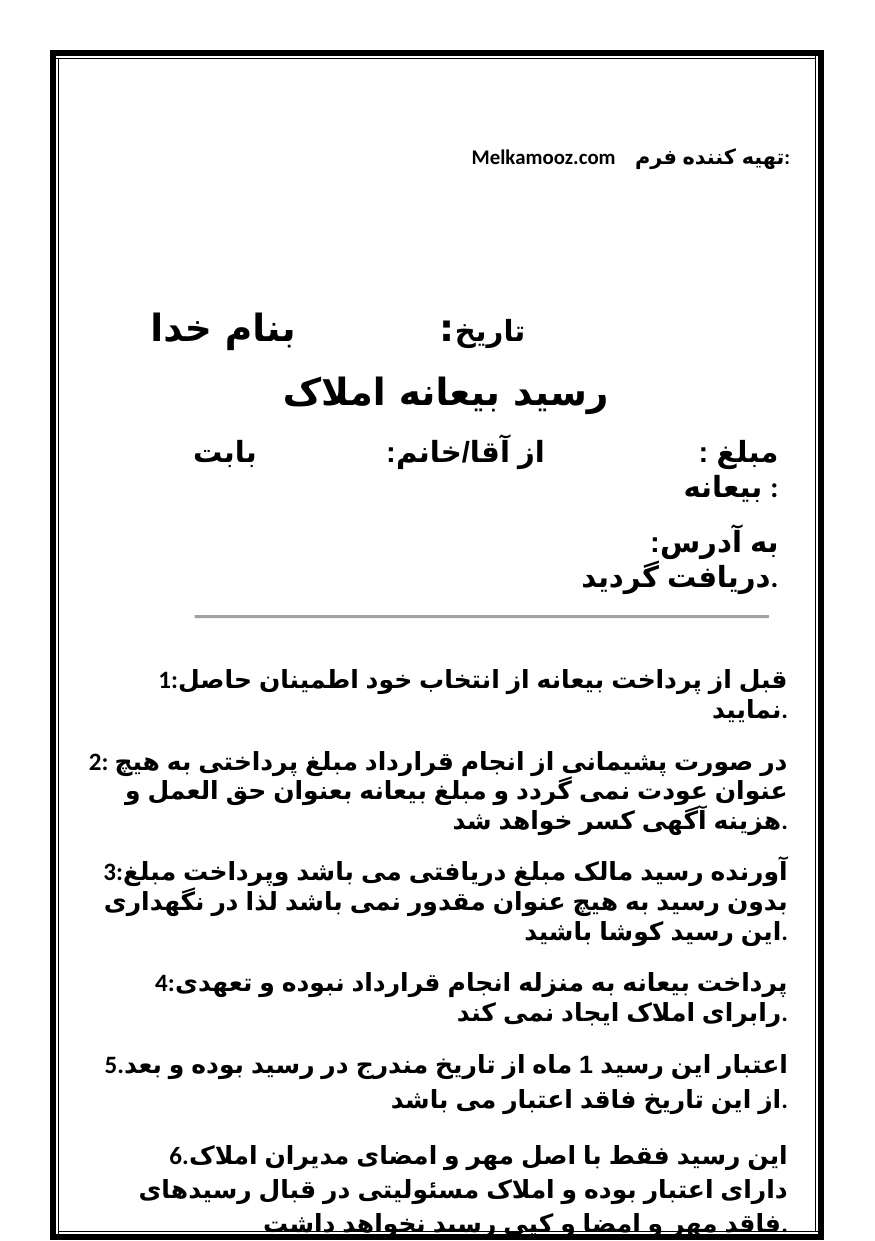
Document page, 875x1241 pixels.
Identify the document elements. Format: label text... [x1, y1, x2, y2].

text تاریخ: بنام خدا [150, 306, 731, 350]
text 3:آورنده رسید مالک مبلغ دریافتی می باشد وپرداخت مبلغ بدون رسید به هیچ عنوان مقدور نمی باشد لذا در نگهداری این رسید کوشا باشید. [94, 856, 787, 946]
text 4:پرداخت بیعانه به منزله انجام قرارداد نبوده و تعهدی رابرای املاک ایجاد نمی کند. [94, 967, 787, 1028]
text 1:قبل از پرداخت بیعانه از انتخاب خود اطمینان حاصل نمایید. [150, 664, 787, 725]
text مبلغ : از آقا/خانم: بابت بیعانه : [150, 435, 778, 504]
text به آدرس: دریافت گردید. [94, 525, 778, 594]
text 6.این رسید فقط با اصل مهر و امضای مدیران املاک دارای اعتبار بوده و املاک مسئولیتی در قبال رسیدهای فاقد مهر و امضا و کپی رسید نخواهد داشت. [103, 1140, 787, 1231]
text 5.اعتبار این رسید 1 ماه از تاریخ مندرج در رسید بوده و بعد از این تاریخ فاقد اعتبار می باشد. [94, 1049, 787, 1114]
text Melkamooz.com تهیه کننده فرم: [150, 144, 790, 170]
text رسید بیعانه املاک [150, 371, 741, 414]
text 2: در صورت پشیمانی از انجام قرارداد مبلغ پرداختی به هیچ عنوان عودت نمی گردد و مبلغ بیعانه بعنوان حق العمل و هزینه آگهی کسر خواهد شد. [75, 746, 787, 836]
